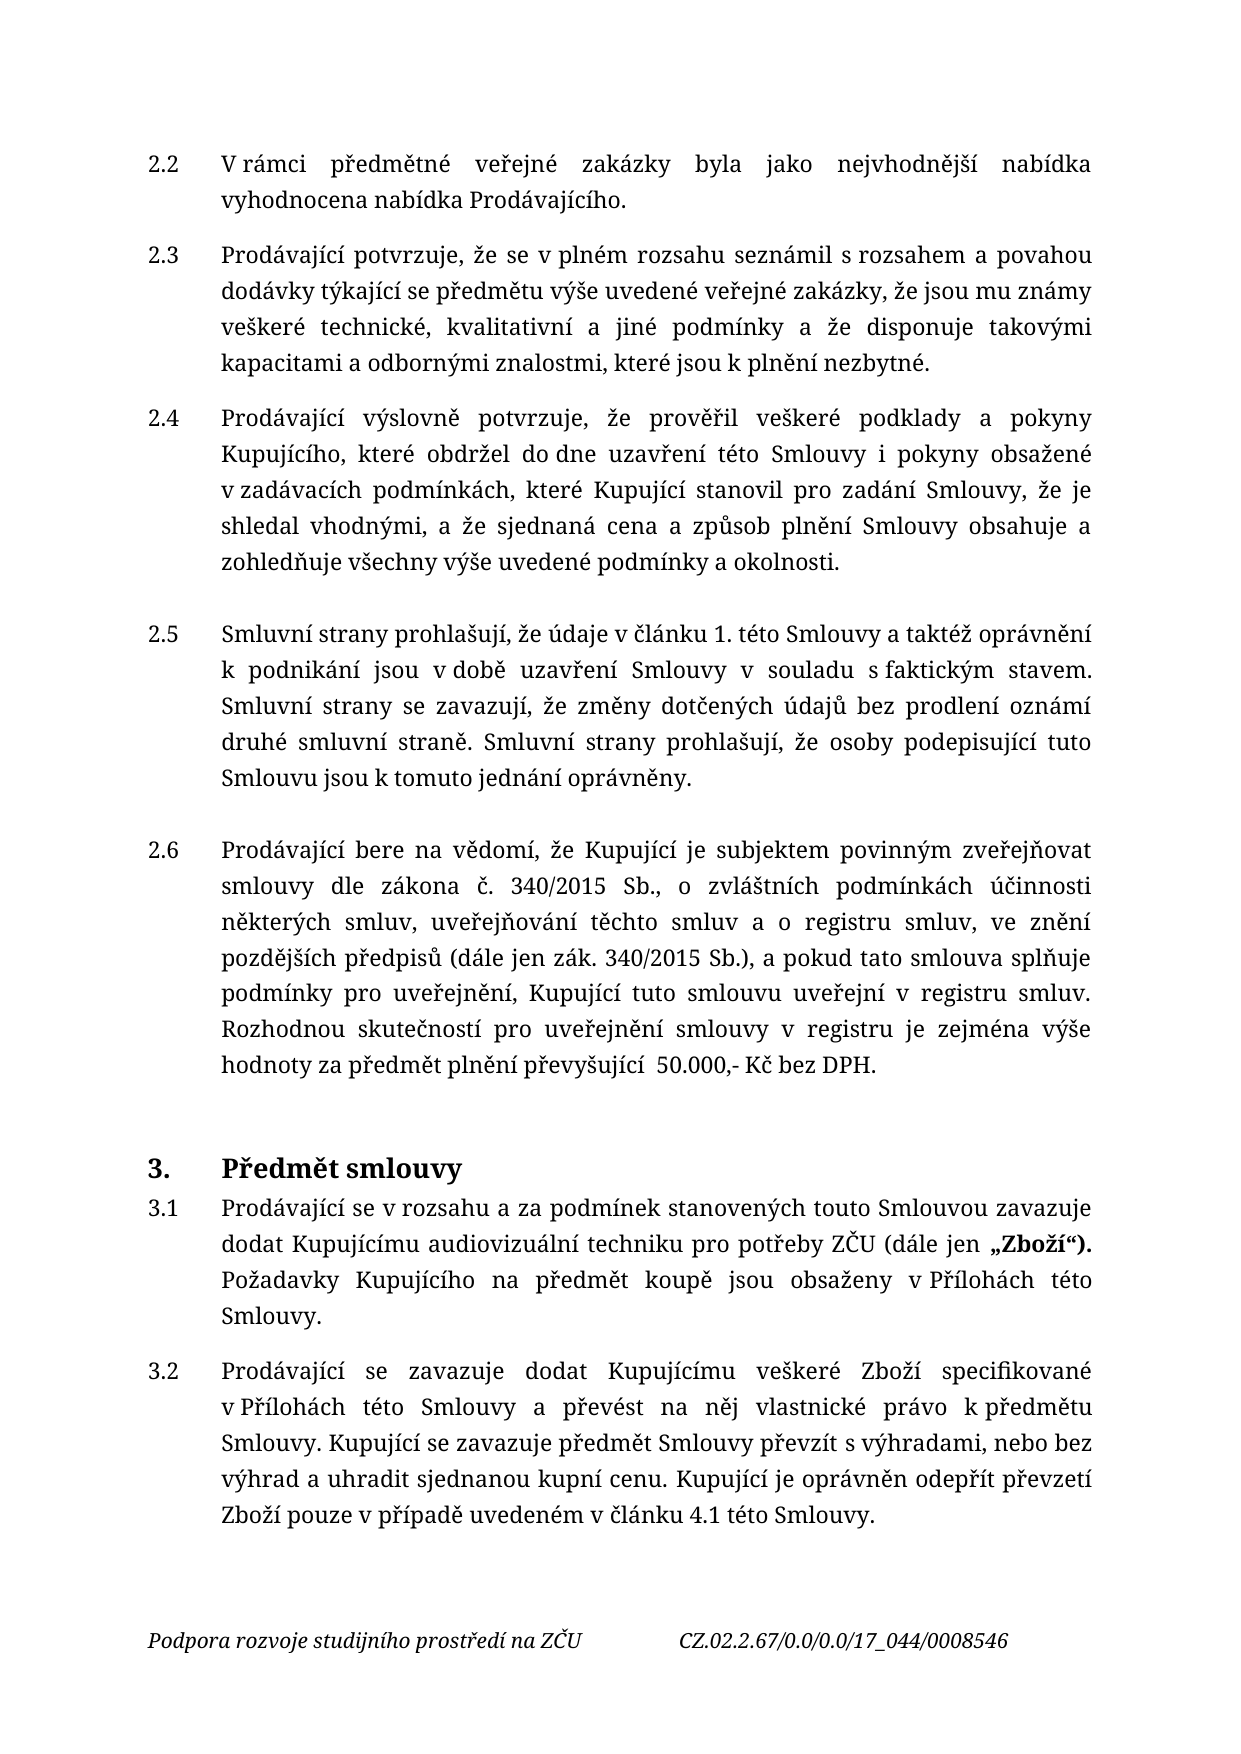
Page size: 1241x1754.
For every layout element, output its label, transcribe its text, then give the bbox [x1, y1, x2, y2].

text 2.2 V rámci předmětné veřejné zakázky byla jako nejvhodnější nabídka vyhodnocena nabídka Prodávajícího. [148, 148, 1093, 215]
text 2.3 Prodávající potvrzuje, že se v plném rozsahu seznámil s rozsahem a povahou dodávky týkající se předmětu výše uvedené veřejné zakázky, že jsou mu známy veškeré technické, kvalitativní a jiné podmínky a že disponuje takovými kapacitami a odbornými znalostmi, které jsou k plnění nezbytné. [148, 239, 1093, 378]
text 2.5 Smluvní strany prohlašují, že údaje v článku 1. této Smlouvy a taktéž oprávnění k podnikání jsou v době uzavření Smlouvy v souladu s faktickým stavem. Smluvní strany se zavazují, že změny dotčených údajů bez prodlení oznámí druhé smluvní straně. Smluvní strany prohlašují, že osoby podepisující tuto Smlouvu jsou k tomuto jednání oprávněny. [148, 618, 1093, 793]
text 3.2 Prodávající se zavazuje dodat Kupujícímu veškeré Zboží specifikované v Přílohách této Smlouvy a převést na něj vlastnické právo k předmětu Smlouvy. Kupující se zavazuje předmět Smlouvy převzít s výhradami, nebo bez výhrad a uhradit sjednanou kupní cenu. Kupující je oprávněn odepřít převzetí Zboží pouze v případě uvedeném v článku 4.1 této Smlouvy. [148, 1355, 1093, 1530]
text 3. Předmět smlouvy [148, 1149, 1093, 1186]
text 2.4 Prodávající výslovně potvrzuje, že prověřil veškeré podklady a pokyny Kupujícího, které obdržel do dne uzavření této Smlouvy i pokyny obsažené v zadávacích podmínkách, které Kupující stanovil pro zadání Smlouvy, že je shledal vhodnými, a že sjednaná cena a způsob plnění Smlouvy obsahuje a zohledňuje všechny výše uvedené podmínky a okolnosti. [148, 402, 1093, 577]
text 2.6 Prodávající bere na vědomí, že Kupující je subjektem povinným zveřejňovat smlouvy dle zákona č. 340/2015 Sb., o zvláštních podmínkách účinnosti některých smluv, uveřejňování těchto smluv a o registru smluv, ve znění pozdějších předpisů (dále jen zák. 340/2015 Sb.), a pokud tato smlouva splňuje podmínky pro uveřejnění, Kupující tuto smlouvu uveřejní v registru smluv. Rozhodnou skutečností pro uveřejnění smlouvy v registru je zejména výše hodnoty za předmět plnění převyšující 50.000,- Kč bez DPH. [148, 834, 1093, 1081]
text 3.1 Prodávající se v rozsahu a za podmínek stanovených touto Smlouvou zavazuje dodat Kupujícímu audiovizuální techniku pro potřeby ZČU (dále jen „Zboží“). Požadavky Kupujícího na předmět koupě jsou obsaženy v Přílohách této Smlouvy. [148, 1192, 1093, 1331]
